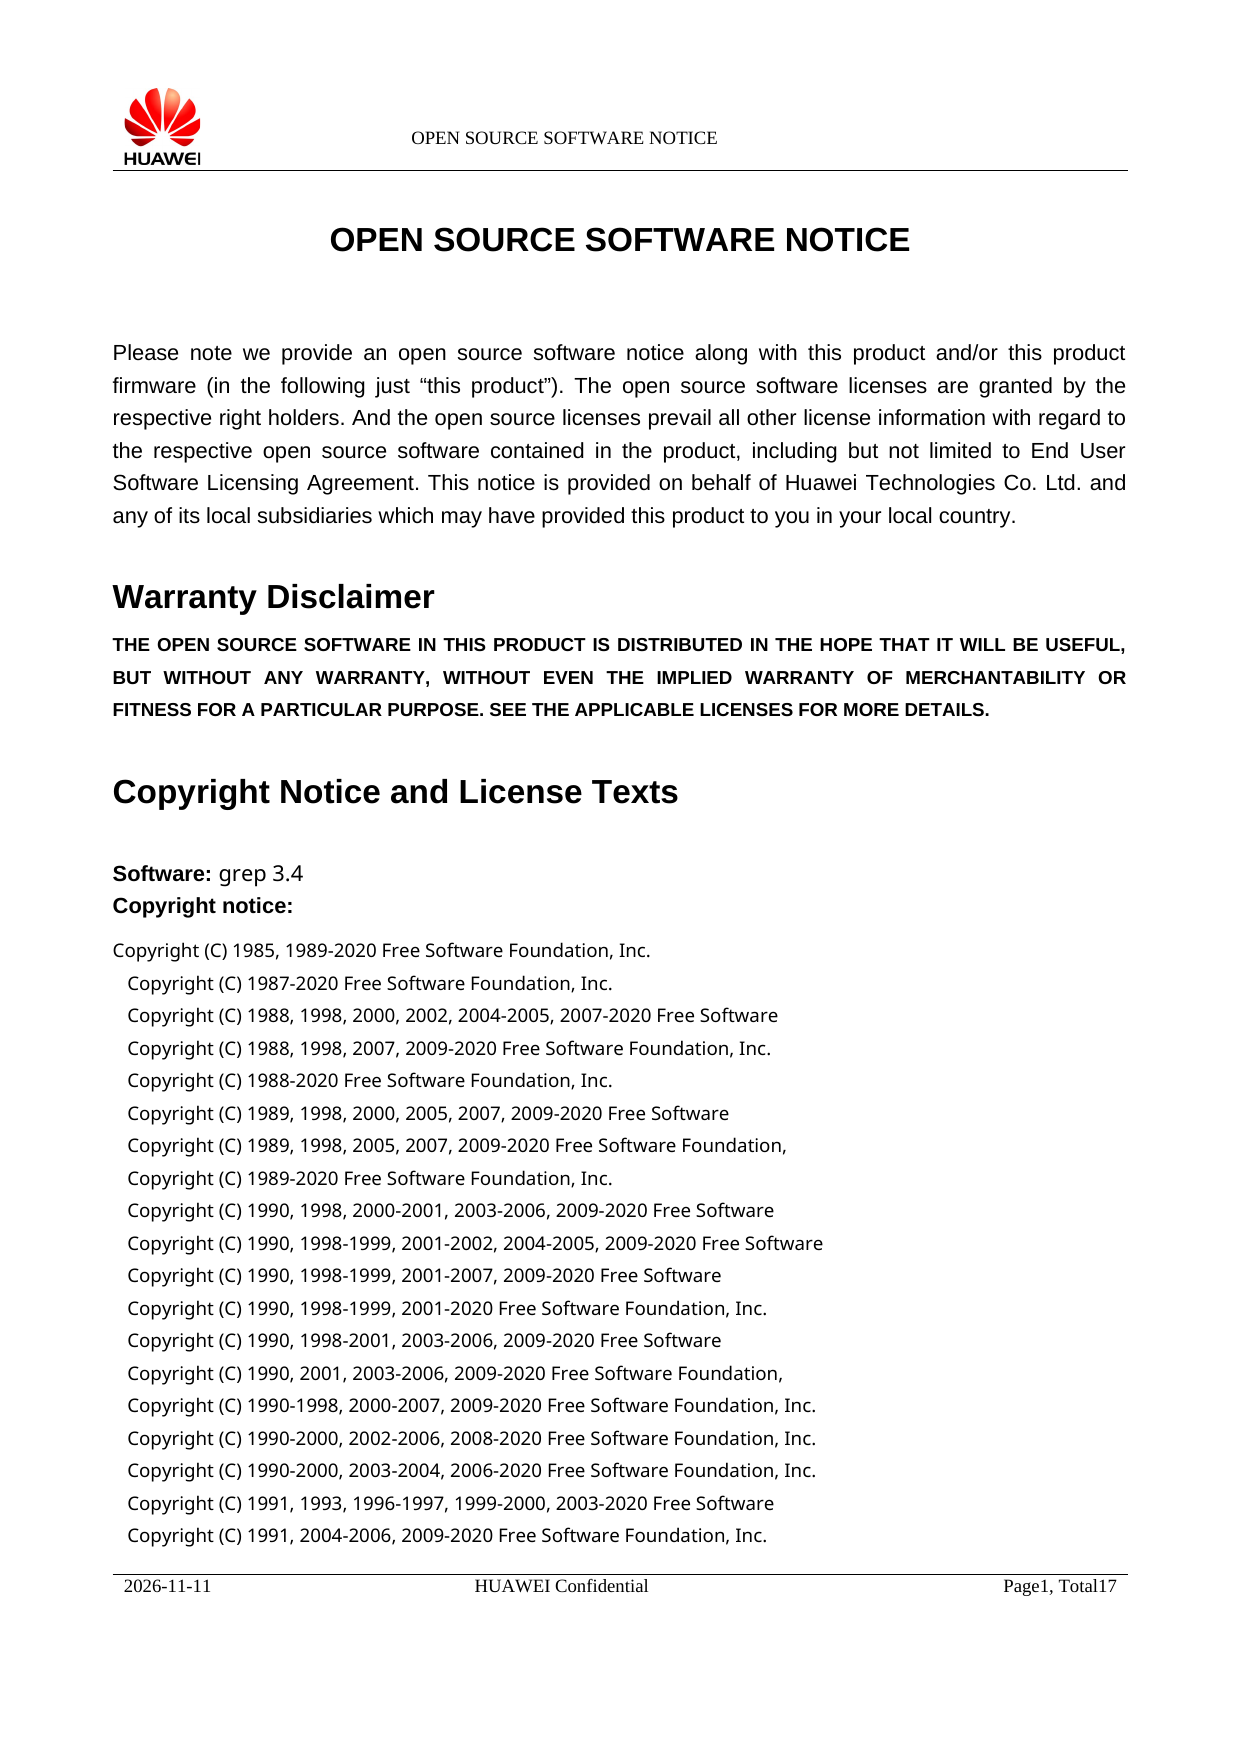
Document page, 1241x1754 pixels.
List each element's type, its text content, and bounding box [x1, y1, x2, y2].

text Warranty Disclaimer [112, 564, 1128, 629]
text Copyright (C) 1985, 1989-2020 Free Software Foundation, Inc. [112, 934, 1128, 966]
picture [124, 88, 201, 165]
text Copyright (C) 1990-2000, 2002-2006, 2008-2020 Free Software Foundation, Inc. [112, 1421, 1128, 1454]
text OPEN SOURCE SOFTWARE NOTICE [112, 206, 1128, 271]
text Copyright Notice and License Texts [112, 759, 1128, 824]
text Copyright (C) 1990, 1998-1999, 2001-2002, 2004-2005, 2009-2020 Free Software [112, 1226, 1128, 1259]
text Copyright (C) 1989, 1998, 2000, 2005, 2007, 2009-2020 Free Software [112, 1096, 1128, 1129]
text Copyright (C) 1990-1998, 2000-2007, 2009-2020 Free Software Foundation, Inc. [112, 1389, 1128, 1421]
text Copyright (C) 1988, 1998, 2000, 2002, 2004-2005, 2007-2020 Free Software [112, 999, 1128, 1031]
text Copyright (C) 1988, 1998, 2007, 2009-2020 Free Software Foundation, Inc. [112, 1031, 1128, 1064]
text Copyright (C) 1990, 1998-1999, 2001-2020 Free Software Foundation, Inc. [112, 1291, 1128, 1324]
text Copyright (C) 1989-2020 Free Software Foundation, Inc. [112, 1161, 1128, 1194]
text Copyright (C) 1990-2000, 2003-2004, 2006-2020 Free Software Foundation, Inc. [112, 1454, 1128, 1486]
text Copyright (C) 1987-2020 Free Software Foundation, Inc. [112, 966, 1128, 999]
text Copyright (C) 1989, 1998, 2005, 2007, 2009-2020 Free Software Foundation, [112, 1129, 1128, 1161]
text The open source software in this product is distributed in the hope that it will be useful, but WITHOUT ANY WARRANTY, without even the implied warranty of MERCHANTABILITY or FITNESS FOR A PARTICULAR PURPOSE. See the applicable licenses for more details. [112, 629, 1128, 726]
text Copyright (C) 1991, 1993, 1996-1997, 1999-2000, 2003-2020 Free Software [112, 1486, 1128, 1519]
text Copyright notice: [112, 889, 1128, 921]
text Copyright (C) 1991, 2004-2006, 2009-2020 Free Software Foundation, Inc. [112, 1519, 1128, 1551]
title Software: grep 3.4 [112, 856, 1128, 889]
text Copyright (C) 1990, 2001, 2003-2006, 2009-2020 Free Software Foundation, [112, 1356, 1128, 1389]
text Copyright (C) 1990, 1998, 2000-2001, 2003-2006, 2009-2020 Free Software [112, 1194, 1128, 1226]
text Copyright (C) 1988-2020 Free Software Foundation, Inc. [112, 1064, 1128, 1096]
text Copyright (C) 1990, 1998-1999, 2001-2007, 2009-2020 Free Software [112, 1259, 1128, 1291]
text Please note we provide an open source software notice along with this product and/or this product firmware (in the following just “this product”). The open source software licenses are granted by the respective right holders. And the open source licenses prevail all other license information with regard to the respective open source software contained in the product, including but not limited to End User Software Licensing Agreement. This notice is provided on behalf of Huawei Technologies Co. Ltd. and any of its local subsidiaries which may have provided this product to you in your local country. [112, 336, 1128, 531]
text Copyright (C) 1990, 1998-2001, 2003-2006, 2009-2020 Free Software [112, 1324, 1128, 1356]
